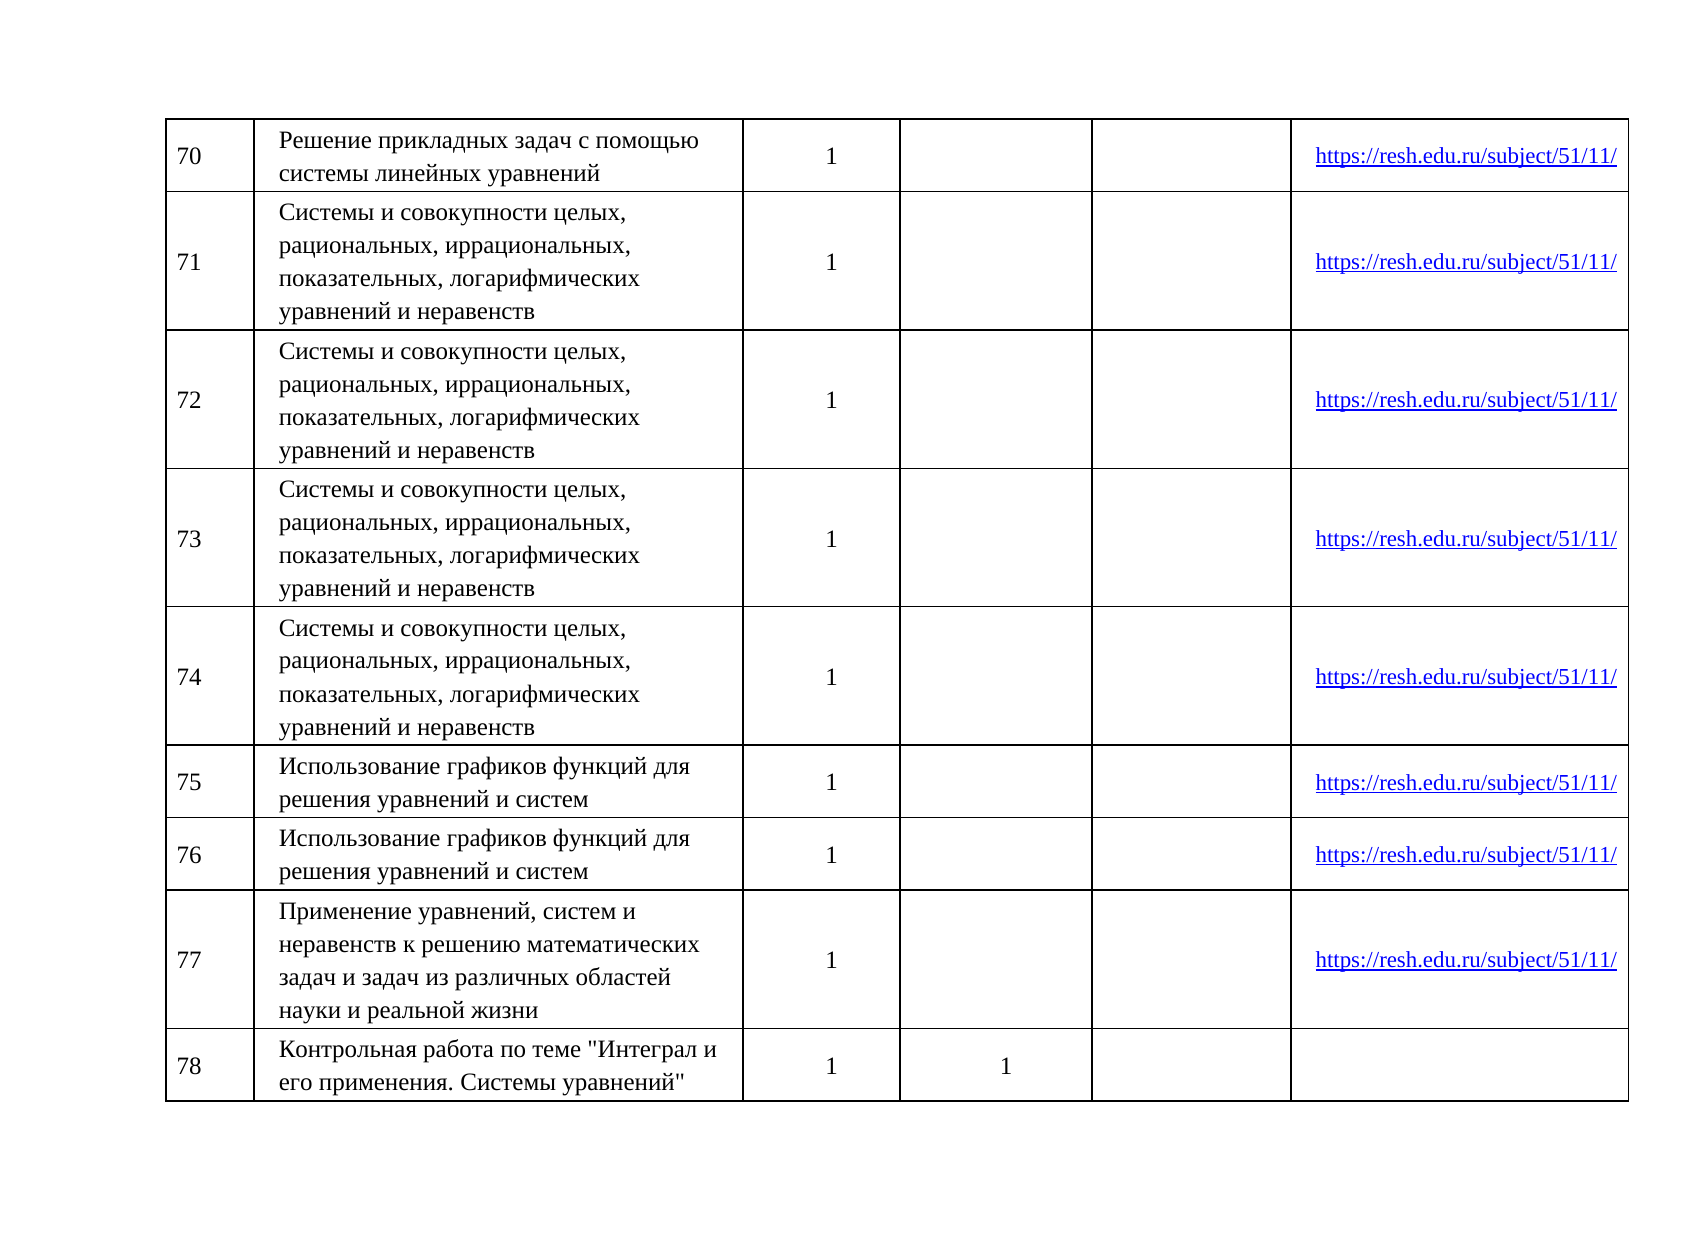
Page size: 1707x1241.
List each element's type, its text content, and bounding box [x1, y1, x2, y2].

table_cell Системы и совокупности целых, рациональных, иррациональных, показательных, логарифмических уравнений и неравенств [255, 607, 742, 744]
table_cell 72 [167, 331, 253, 467]
table_cell Использование графиков функций для решения уравнений и систем [255, 818, 742, 889]
table_cell 71 [167, 192, 253, 329]
table_cell Системы и совокупности целых, рациональных, иррациональных, показательных, логарифмических уравнений и неравенств [255, 192, 742, 329]
table_cell https://resh.edu.ru/subject/51/11/ [1292, 818, 1628, 889]
table_cell 70 [167, 120, 253, 191]
table_cell 1 [901, 1029, 1091, 1100]
table_cell 1 [744, 818, 899, 889]
table_cell [901, 607, 1091, 744]
table_cell Применение уравнений, систем и неравенств к решению математических задач и задач из различных областей науки и реальной жизни [255, 891, 742, 1027]
table_cell 74 [167, 607, 253, 744]
table_cell [901, 469, 1091, 606]
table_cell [1292, 120, 1628, 191]
table_cell [1093, 469, 1290, 606]
table_cell [1292, 1029, 1628, 1100]
table_cell https://resh.edu.ru/subject/51/11/ [1292, 746, 1628, 817]
table_cell 75 [167, 746, 253, 817]
table_cell 77 [167, 891, 253, 1027]
table_cell [901, 120, 1091, 191]
table_cell 1 [744, 1029, 899, 1100]
table_cell Системы и совокупности целых, рациональных, иррациональных, показательных, логарифмических уравнений и неравенств [255, 469, 742, 606]
table_cell 1 [744, 891, 899, 1027]
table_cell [255, 120, 742, 191]
table_cell [1093, 120, 1290, 191]
table_cell Контрольная работа по теме "Интеграл и его применения. Системы уравнений" [255, 1029, 742, 1100]
table_cell 1 [744, 746, 899, 817]
table_cell Использование графиков функций для решения уравнений и систем [255, 746, 742, 817]
table_cell 1 [744, 192, 899, 329]
table_cell 1 [744, 607, 899, 744]
table_cell 1 [744, 469, 899, 606]
table_cell https://resh.edu.ru/subject/51/11/ [1292, 331, 1628, 467]
table_cell Системы и совокупности целых, рациональных, иррациональных, показательных, логарифмических уравнений и неравенств [255, 331, 742, 467]
table_cell [901, 891, 1091, 1027]
table_cell [901, 746, 1091, 817]
table_cell 78 [167, 1029, 253, 1100]
table_cell [1093, 1029, 1290, 1100]
table_cell https://resh.edu.ru/subject/51/11/ [1292, 192, 1628, 329]
table_cell 73 [167, 469, 253, 606]
table_cell [1093, 891, 1290, 1027]
table_cell [1093, 746, 1290, 817]
table_cell 1 [744, 331, 899, 467]
table_cell [901, 192, 1091, 329]
table_cell [1093, 607, 1290, 744]
table_cell [1093, 331, 1290, 467]
table_cell [1093, 192, 1290, 329]
table_cell 76 [167, 818, 253, 889]
table_cell [901, 818, 1091, 889]
table_cell 1 [744, 120, 899, 191]
table_cell https://resh.edu.ru/subject/51/11/ [1292, 469, 1628, 606]
table_cell [901, 331, 1091, 467]
table_cell https://resh.edu.ru/subject/51/11/ [1292, 607, 1628, 744]
table_cell https://resh.edu.ru/subject/51/11/ [1292, 891, 1628, 1027]
table_cell [1093, 818, 1290, 889]
